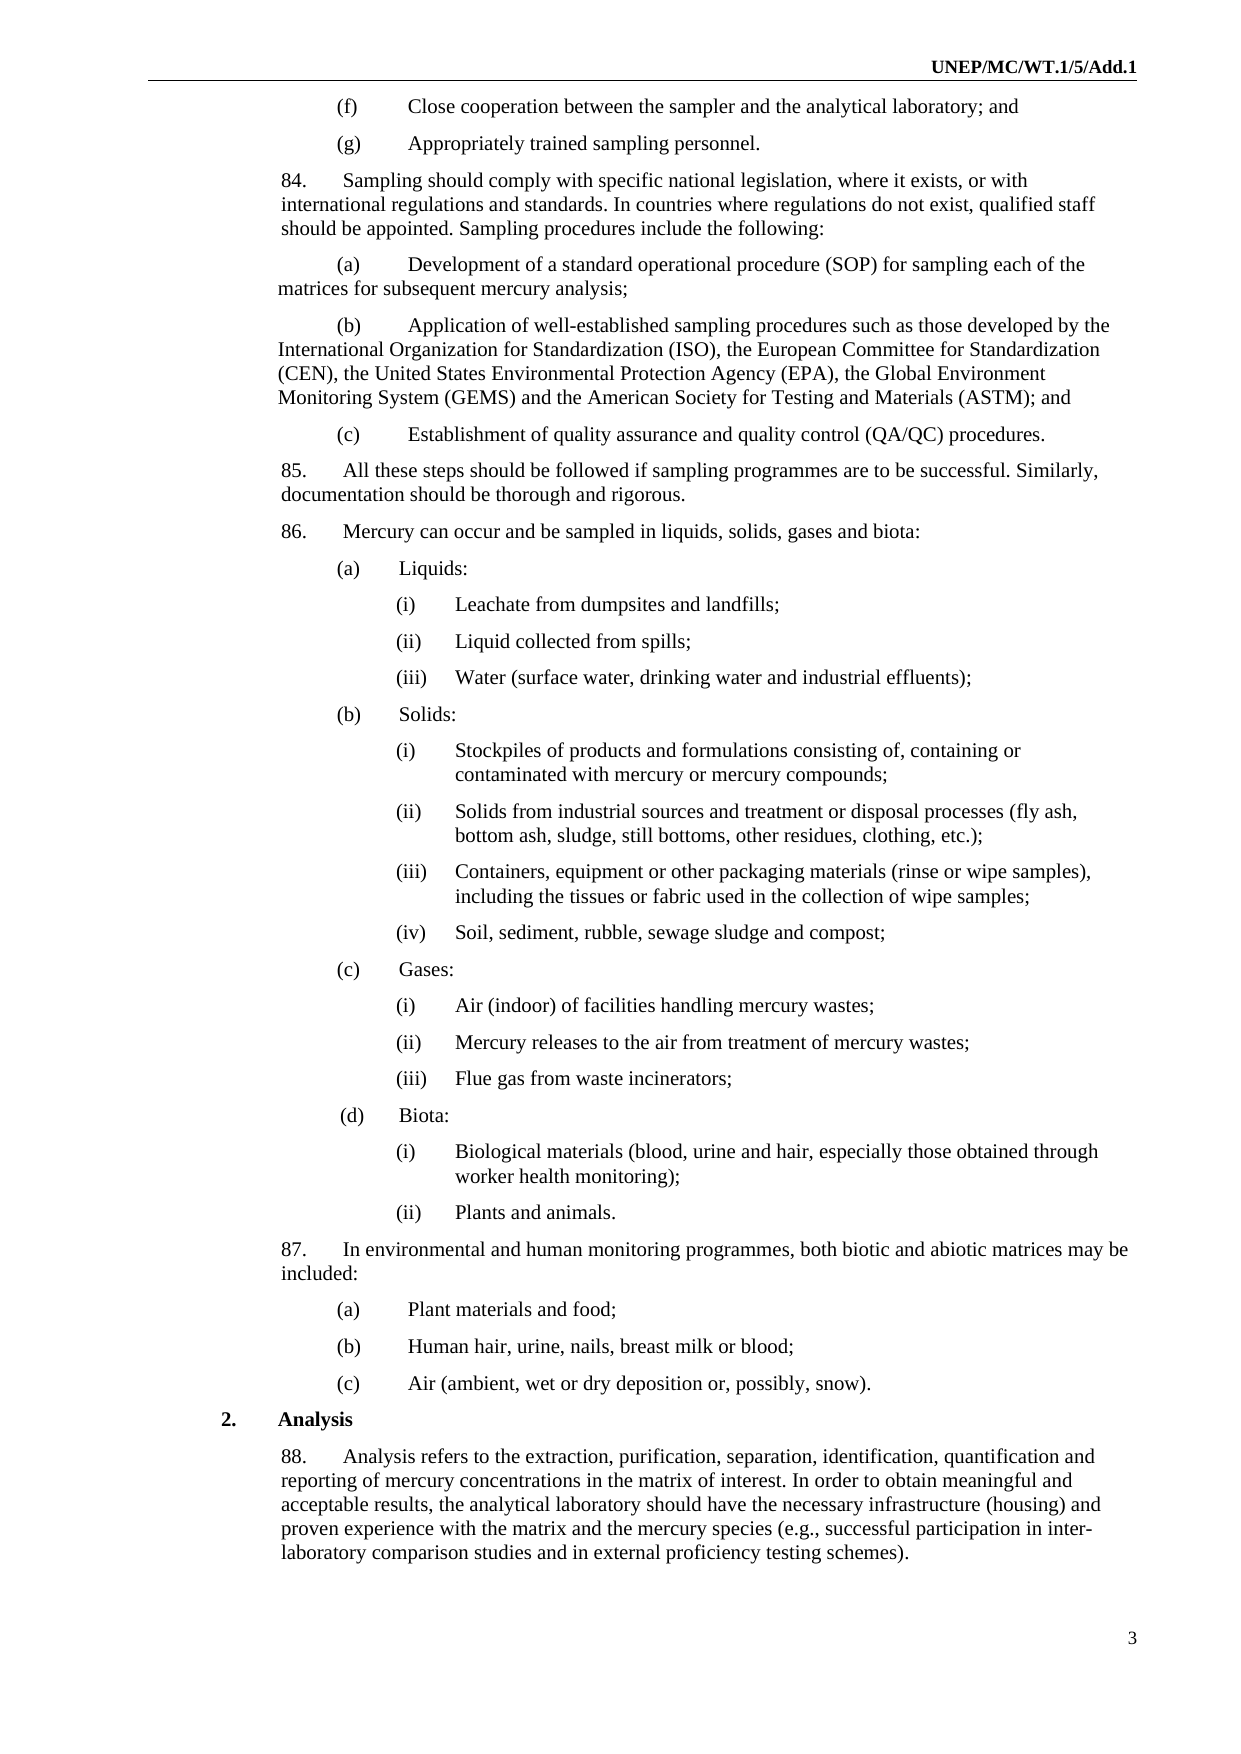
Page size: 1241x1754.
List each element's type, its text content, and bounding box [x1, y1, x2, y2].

list Plant materials and food; [278, 1297, 1137, 1321]
list All these steps should be followed if sampling programmes are to be successful. Similarly, documentation should be thorough and rigorous. [281, 458, 1137, 506]
list Air (indoor) of facilities handling mercury wastes; [396, 993, 1137, 1017]
list Soil, sediment, rubble, sewage sludge and compost; [396, 920, 1137, 944]
list Analysis refers to the extraction, purification, separation, identification, quantification and reporting of mercury concentrations in the matrix of interest. In order to obtain meaningful and acceptable results, the analytical laboratory should have the necessary infrastructure (housing) and proven experience with the matrix and the mercury species (e.g., successful participation in inter-laboratory comparison studies and in external proficiency testing schemes). [281, 1443, 1137, 1564]
list Flue gas from waste incinerators; [396, 1066, 1137, 1090]
list Liquids: [278, 555, 1137, 579]
list Liquid collected from spills; [396, 628, 1137, 653]
list Air (ambient, wet or dry deposition or, possibly, snow). [278, 1370, 1137, 1394]
list Solids from industrial sources and treatment or disposal processes (fly ash, bottom ash, sludge, still bottoms, other residues, clothing, etc.); [396, 799, 1137, 847]
list Biological materials (blood, urine and hair, especially those obtained through worker health monitoring); [396, 1139, 1137, 1188]
list Gases: [278, 957, 1137, 981]
list Leachate from dumpsites and landfills; [396, 592, 1137, 616]
list Plants and animals. [396, 1200, 1137, 1224]
list Application of well-established sampling procedures such as those developed by the International Organization for Standardization (ISO), the European Committee for Standardization (CEN), the United States Environmental Protection Agency (EPA), the Global Environment Monitoring System (GEMS) and the American Society for Testing and Materials (ASTM); and [278, 313, 1137, 409]
list Establishment of quality assurance and quality control (QA/QC) procedures. [278, 422, 1137, 446]
list Solids: [278, 702, 1137, 726]
list Containers, equipment or other packaging materials (rinse or wipe samples), including the tissues or fabric used in the collection of wipe samples; [396, 859, 1137, 908]
list Appropriately trained sampling personnel. [278, 131, 1137, 155]
text (d) Biota: [278, 1103, 1137, 1127]
list Mercury can occur and be sampled in liquids, solids, gases and biota: [281, 519, 1137, 543]
text 2. Analysis [148, 1407, 1107, 1431]
list Water (surface water, drinking water and industrial effluents); [396, 665, 1137, 689]
list Sampling should comply with specific national legislation, where it exists, or with international regulations and standards. In countries where regulations do not exist, qualified staff should be appointed. Sampling procedures include the following: [281, 168, 1137, 240]
list Human hair, urine, nails, breast milk or blood; [278, 1334, 1137, 1358]
list In environmental and human monitoring programmes, both biotic and abiotic matrices may be included: [281, 1237, 1137, 1285]
list Stockpiles of products and formulations consisting of, containing or contaminated with mercury or mercury compounds; [396, 738, 1137, 786]
list Close cooperation between the sampler and the analytical laboratory; and [278, 94, 1137, 118]
list Mercury releases to the air from treatment of mercury wastes; [396, 1030, 1137, 1054]
list Development of a standard operational procedure (SOP) for sampling each of the matrices for subsequent mercury analysis; [278, 252, 1137, 300]
